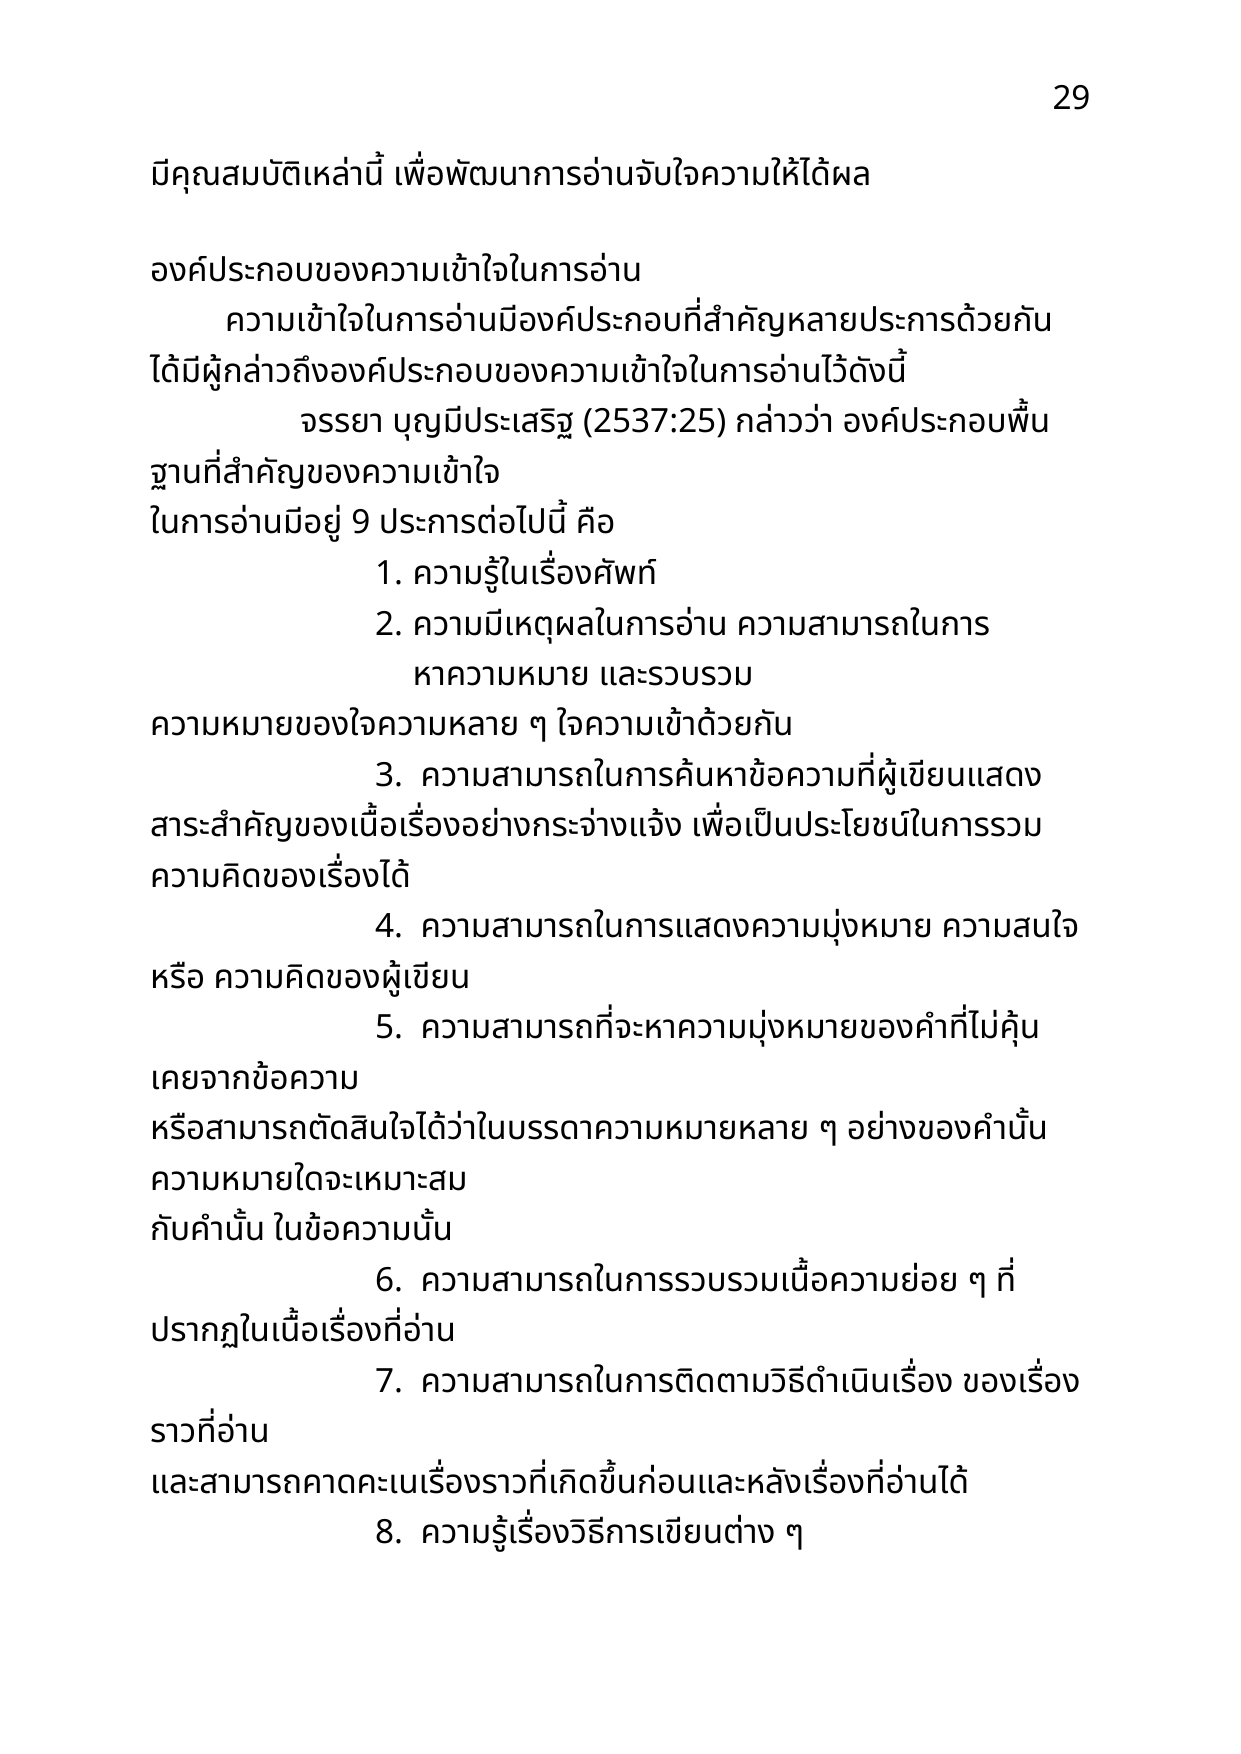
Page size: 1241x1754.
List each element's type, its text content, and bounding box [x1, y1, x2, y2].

text หรือสามารถตัดสินใจได้ว่าในบรรดาความหมายหลาย ๆ อย่างของคำนั้น ความหมายใดจะเหมาะสม [150, 1104, 1090, 1205]
list ความมีเหตุผลในการอ่าน ความสามารถในการหาความหมาย และรวบรวม [375, 599, 1090, 700]
text ในการอ่านมีอยู่ 9 ประการต่อไปนี้ คือ [150, 498, 1090, 549]
text 3. ความสามารถในการค้นหาข้อความที่ผู้เขียนแสดงสาระสำคัญของเนื้อเรื่องอย่างกระจ่างแจ้ง เพื่อเป็นประโยชน์ในการรวมความคิดของเรื่องได้ [150, 751, 1090, 902]
text องค์ประกอบของความเข้าใจในการอ่าน [150, 246, 1090, 296]
text 6. ความสามารถในการรวบรวมเนื้อความย่อย ๆ ที่ปรากฏในเนื้อเรื่องที่อ่าน [150, 1256, 1090, 1357]
text และสามารถคาดคะเนเรื่องราวที่เกิดขึ้นก่อนและหลังเรื่องที่อ่านได้ [150, 1458, 1090, 1508]
text 5. ความสามารถที่จะหาความมุ่งหมายของคำที่ไม่คุ้นเคยจากข้อความ [150, 1003, 1090, 1104]
text มีคุณสมบัติเหล่านี้ เพื่อพัฒนาการอ่านจับใจความให้ได้ผล [150, 150, 1090, 200]
text กับคำนั้น ในข้อความนั้น [150, 1205, 1090, 1256]
list ความรู้ในเรื่องศัพท์ [375, 549, 1090, 599]
text ความหมายของใจความหลาย ๆ ใจความเข้าด้วยกัน [150, 700, 1090, 751]
text จรรยา บุญมีประเสริฐ (2537:25) กล่าวว่า องค์ประกอบพื้นฐานที่สำคัญของความเข้าใจ [150, 397, 1090, 498]
text 4. ความสามารถในการแสดงความมุ่งหมาย ความสนใจ หรือ ความคิดของผู้เขียน [150, 902, 1090, 1003]
text 7. ความสามารถในการติดตามวิธีดำเนินเรื่อง ของเรื่องราวที่อ่าน [150, 1357, 1090, 1458]
text ความเข้าใจในการอ่านมีองค์ประกอบที่สำคัญหลายประการด้วยกัน ได้มีผู้กล่าวถึงองค์ประกอบของความเข้าใจในการอ่านไว้ดังนี้ [150, 296, 1090, 397]
text 8. ความรู้เรื่องวิธีการเขียนต่าง ๆ [150, 1508, 1090, 1559]
